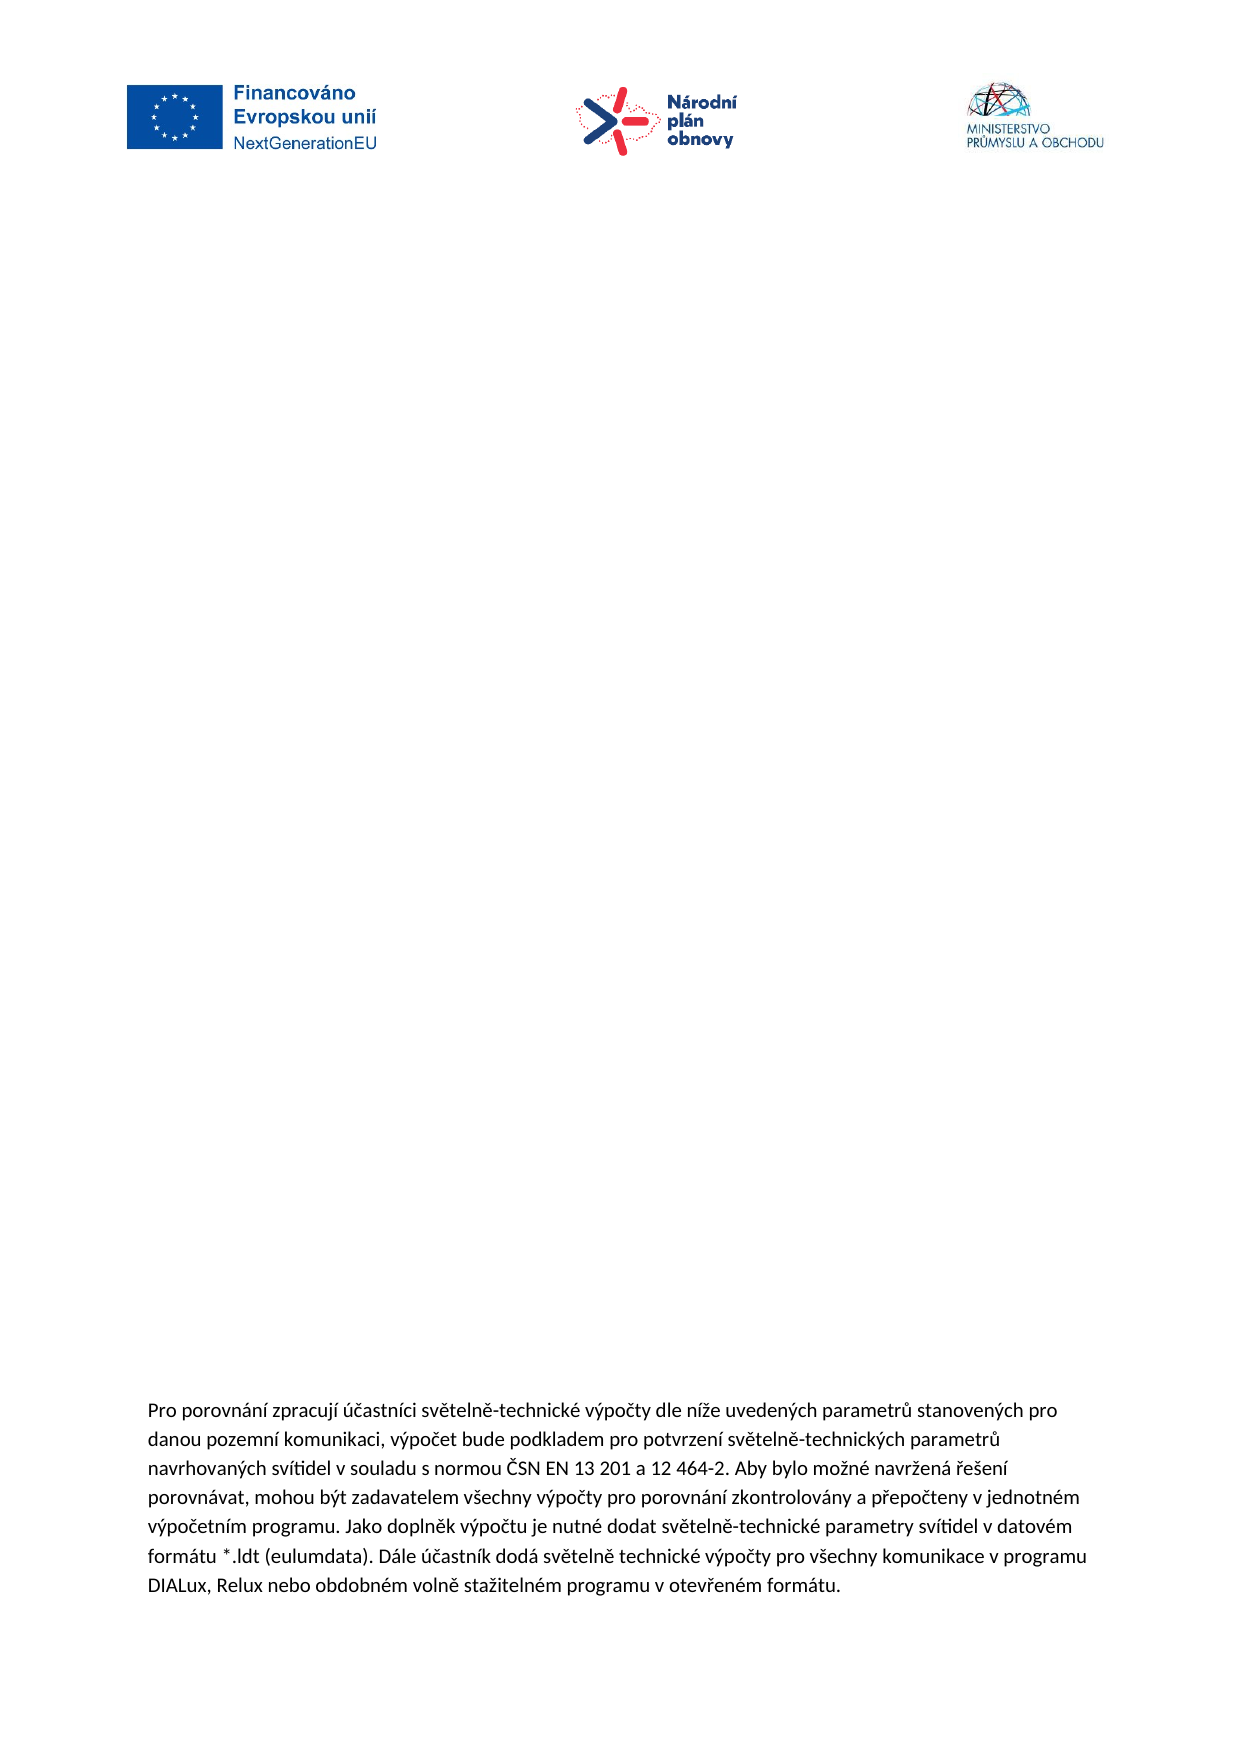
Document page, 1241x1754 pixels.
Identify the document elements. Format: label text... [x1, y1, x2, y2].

text Pro porovnání zpracují účastníci světelně-technické výpočty dle níže uvedených parametrů stanovených pro danou pozemní komunikaci, výpočet bude podkladem pro potvrzení světelně-technických parametrů navrhovaných svítidel v souladu s normou ČSN EN 13 201 a 12 464-2. Aby bylo možné navržená řešení porovnávat, mohou být zadavatelem všechny výpočty pro porovnání zkontrolovány a přepočteny v jednotném výpočetním programu. Jako doplněk výpočtu je nutné dodat světelně-technické parametry svítidel v datovém formátu *.ldt (eulumdata). Dále účastník dodá světelně technické výpočty pro všechny komunikace v programu DIALux, Relux nebo obdobném volně stažitelném programu v otevřeném formátu. [148, 1397, 1093, 1597]
picture [958, 73, 1112, 154]
picture [126, 84, 377, 150]
picture [575, 86, 738, 156]
